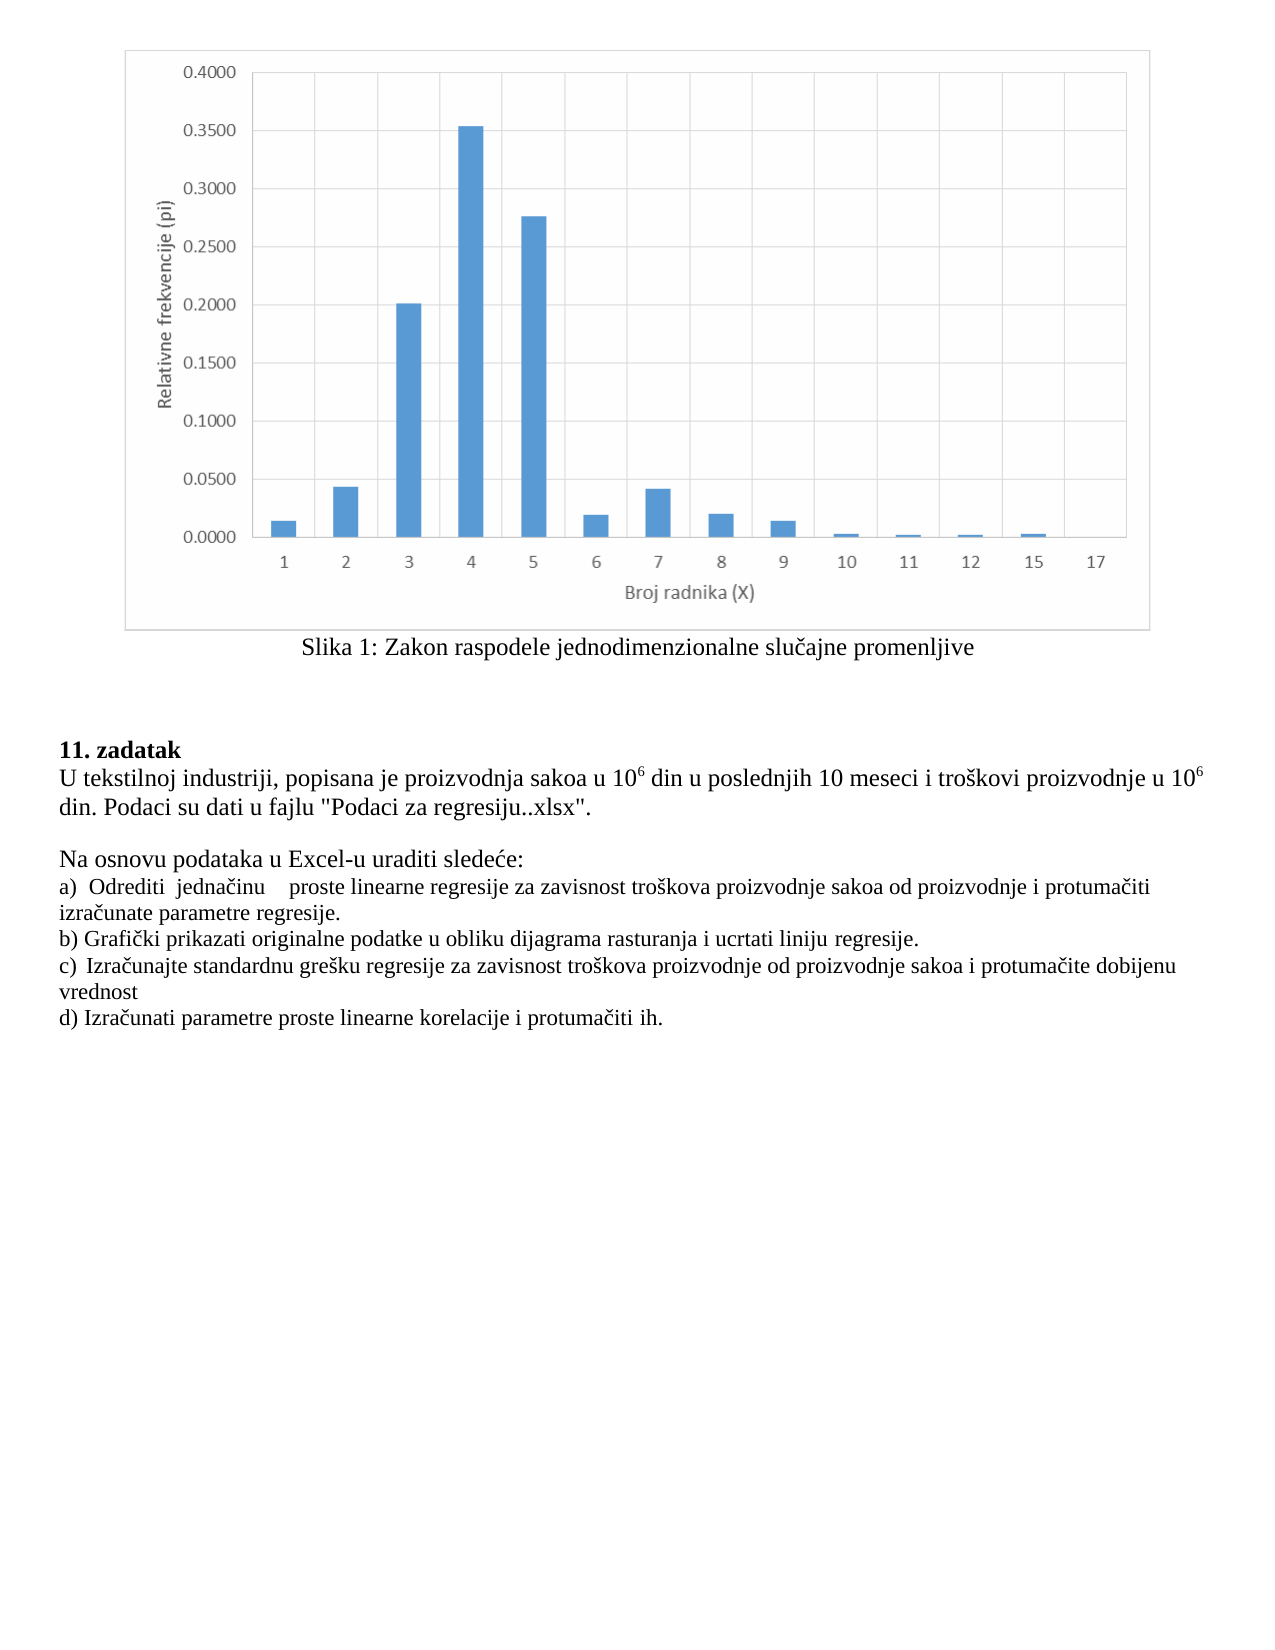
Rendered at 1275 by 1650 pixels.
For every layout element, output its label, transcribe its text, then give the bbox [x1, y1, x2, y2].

text Slika 1: Zakon raspodele jednodimenzionalne slučajne promenljive [301, 632, 1242, 660]
list Grafički prikazati originalne podatke u obliku dijagrama rasturanja i ucrtati liniju regresije. [59, 926, 1242, 952]
text U tekstilnoj industriji, popisana je proizvodnja sakoa u 106 din u poslednjih 10 meseci i troškovi proizvodnje u 106 din. Podaci su dati u fajlu "Podaci za regresiju..xlsx". [59, 763, 1212, 821]
list Izračunati parametre proste linearne korelacije i protumačiti ih. [59, 1004, 1242, 1031]
subtitle 11. zadatak [59, 737, 1242, 763]
list Odrediti jednačinu proste linearne regresije za zavisnost troškova proizvodnje sakoa od proizvodnje i protumačiti izračunate parametre regresije. [59, 873, 1216, 926]
picture [124, 50, 1151, 631]
text Na osnovu podataka u Excel-u uraditi sledeće: [59, 847, 1242, 873]
list Izračunajte standardnu grešku regresije za zavisnost troškova proizvodnje od proizvodnje sakoa i protumačite dobijenu vrednost [59, 952, 1216, 1004]
